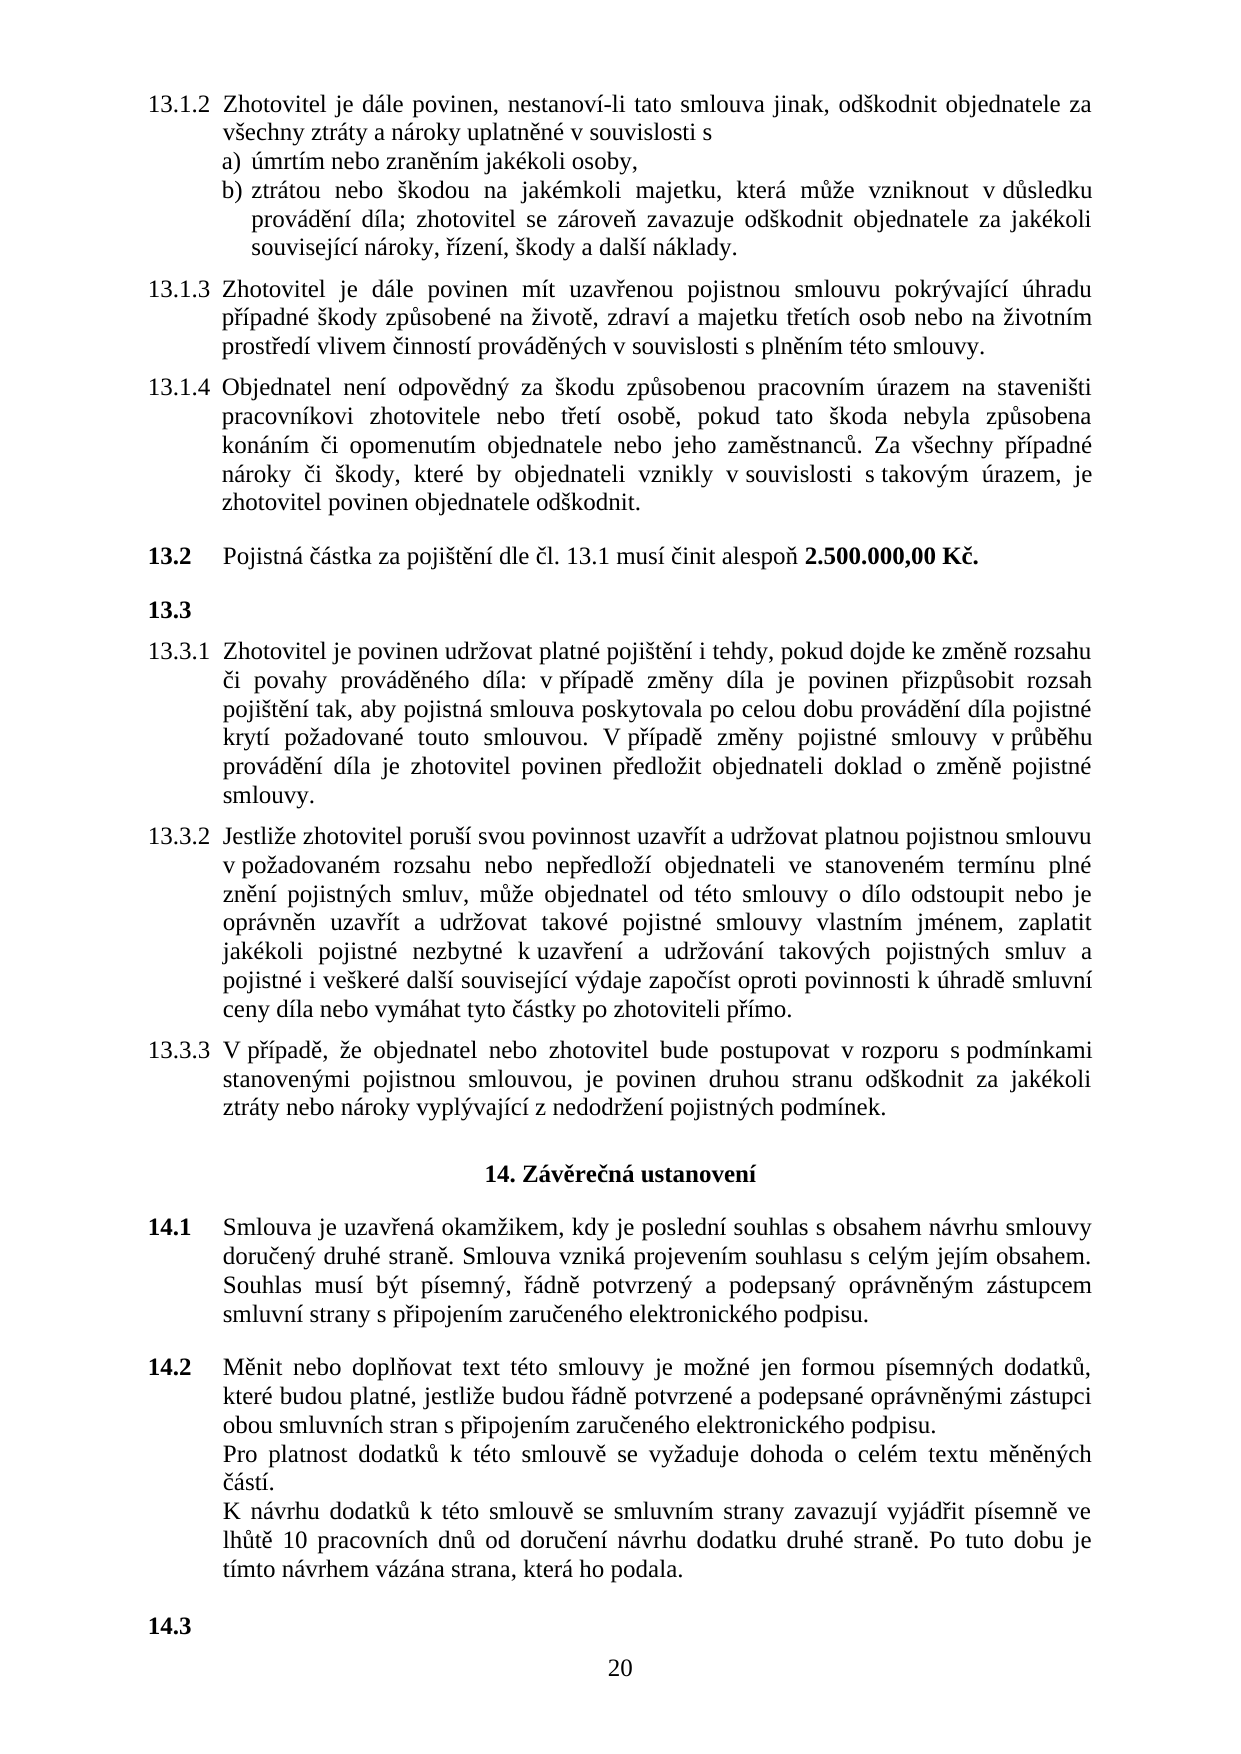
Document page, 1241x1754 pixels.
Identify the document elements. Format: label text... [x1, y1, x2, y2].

text 14. Závěrečná ustanovení [148, 1159, 1092, 1187]
text 14.1 Smlouva je uzavřená okamžikem, kdy je poslední souhlas s obsahem návrhu smlouvy doručený druhé straně. Smlouva vzniká projevením souhlasu s celým jejím obsahem. Souhlas musí být písemný, řádně potvrzený a podepsaný oprávněným zástupcem smluvní strany s připojením zaručeného elektronického podpisu. [148, 1212, 1092, 1327]
text 14.2 Měnit nebo doplňovat text této smlouvy je možné jen formou písemných dodatků, které budou platné, jestliže budou řádně potvrzené a podepsané oprávněnými zástupci obou smluvních stran s připojením zaručeného elektronického podpisu. [148, 1352, 1092, 1439]
text 14.3 [148, 1611, 1092, 1640]
text 13.1.3 Zhotovitel je dále povinen mít uzavřenou pojistnou smlouvu pokrývající úhradu případné škody způsobené na životě, zdraví a majetku třetích osob nebo na životním prostředí vlivem činností prováděných v souvislosti s plněním této smlouvy. [148, 274, 1092, 360]
list úmrtím nebo zraněním jakékoli osoby, [222, 146, 1092, 175]
text 13.3.3 V případě, že objednatel nebo zhotovitel bude postupovat v rozporu s podmínkami stanovenými pojistnou smlouvou, je povinen druhou stranu odškodnit za jakékoli ztráty nebo nároky vyplývající z nedodržení pojistných podmínek. [148, 1035, 1092, 1121]
text Pro platnost dodatků k této smlouvě se vyžaduje dohoda o celém textu měněných částí. [223, 1439, 1092, 1496]
text 13.3.2 Jestliže zhotovitel poruší svou povinnost uzavřít a udržovat platnou pojistnou smlouvu v požadovaném rozsahu nebo nepředloží objednateli ve stanoveném termínu plné znění pojistných smluv, může objednatel od této smlouvy o dílo odstoupit nebo je oprávněn uzavřít a udržovat takové pojistné smlouvy vlastním jménem, zaplatit jakékoli pojistné nezbytné k uzavření a udržování takových pojistných smluv a pojistné i veškeré další související výdaje započíst oproti povinnosti k úhradě smluvní ceny díla nebo vymáhat tyto částky po zhotoviteli přímo. [148, 821, 1092, 1022]
text 13.3.1 Zhotovitel je povinen udržovat platné pojištění i tehdy, pokud dojde ke změně rozsahu či povahy prováděného díla: v případě změny díla je povinen přizpůsobit rozsah pojištění tak, aby pojistná smlouva poskytovala po celou dobu provádění díla pojistné krytí požadované touto smlouvou. V případě změny pojistné smlouvy v průběhu provádění díla je zhotovitel povinen předložit objednateli doklad o změně pojistné smlouvy. [148, 636, 1092, 809]
text 13.1.4 Objednatel není odpovědný za škodu způsobenou pracovním úrazem na staveništi pracovníkovi zhotovitele nebo třetí osobě, pokud tato škoda nebyla způsobena konáním či opomenutím objednatele nebo jeho zaměstnanců. Za všechny případné nároky či škody, které by objednateli vznikly v souvislosti s takovým úrazem, je zhotovitel povinen objednatele odškodnit. [148, 372, 1092, 516]
text 13.3 [148, 595, 1092, 624]
text K návrhu dodatků k této smlouvě se smluvním strany zavazují vyjádřit písemně ve lhůtě 10 pracovních dnů od doručení návrhu dodatku druhé straně. Po tuto dobu je tímto návrhem vázána strana, která ho podala. [223, 1496, 1092, 1582]
text 13.1.2 Zhotovitel je dále povinen, nestanoví-li tato smlouva jinak, odškodnit objednatele za všechny ztráty a nároky uplatněné v souvislosti s [148, 89, 1092, 146]
text 13.2 Pojistná částka za pojištění dle čl. 13.1 musí činit alespoň 2.500.000,00 Kč. [148, 541, 1092, 570]
list ztrátou nebo škodou na jakémkoli majetku, která může vzniknout v důsledku provádění díla; zhotovitel se zároveň zavazuje odškodnit objednatele za jakékoli související nároky, řízení, škody a další náklady. [222, 175, 1092, 261]
